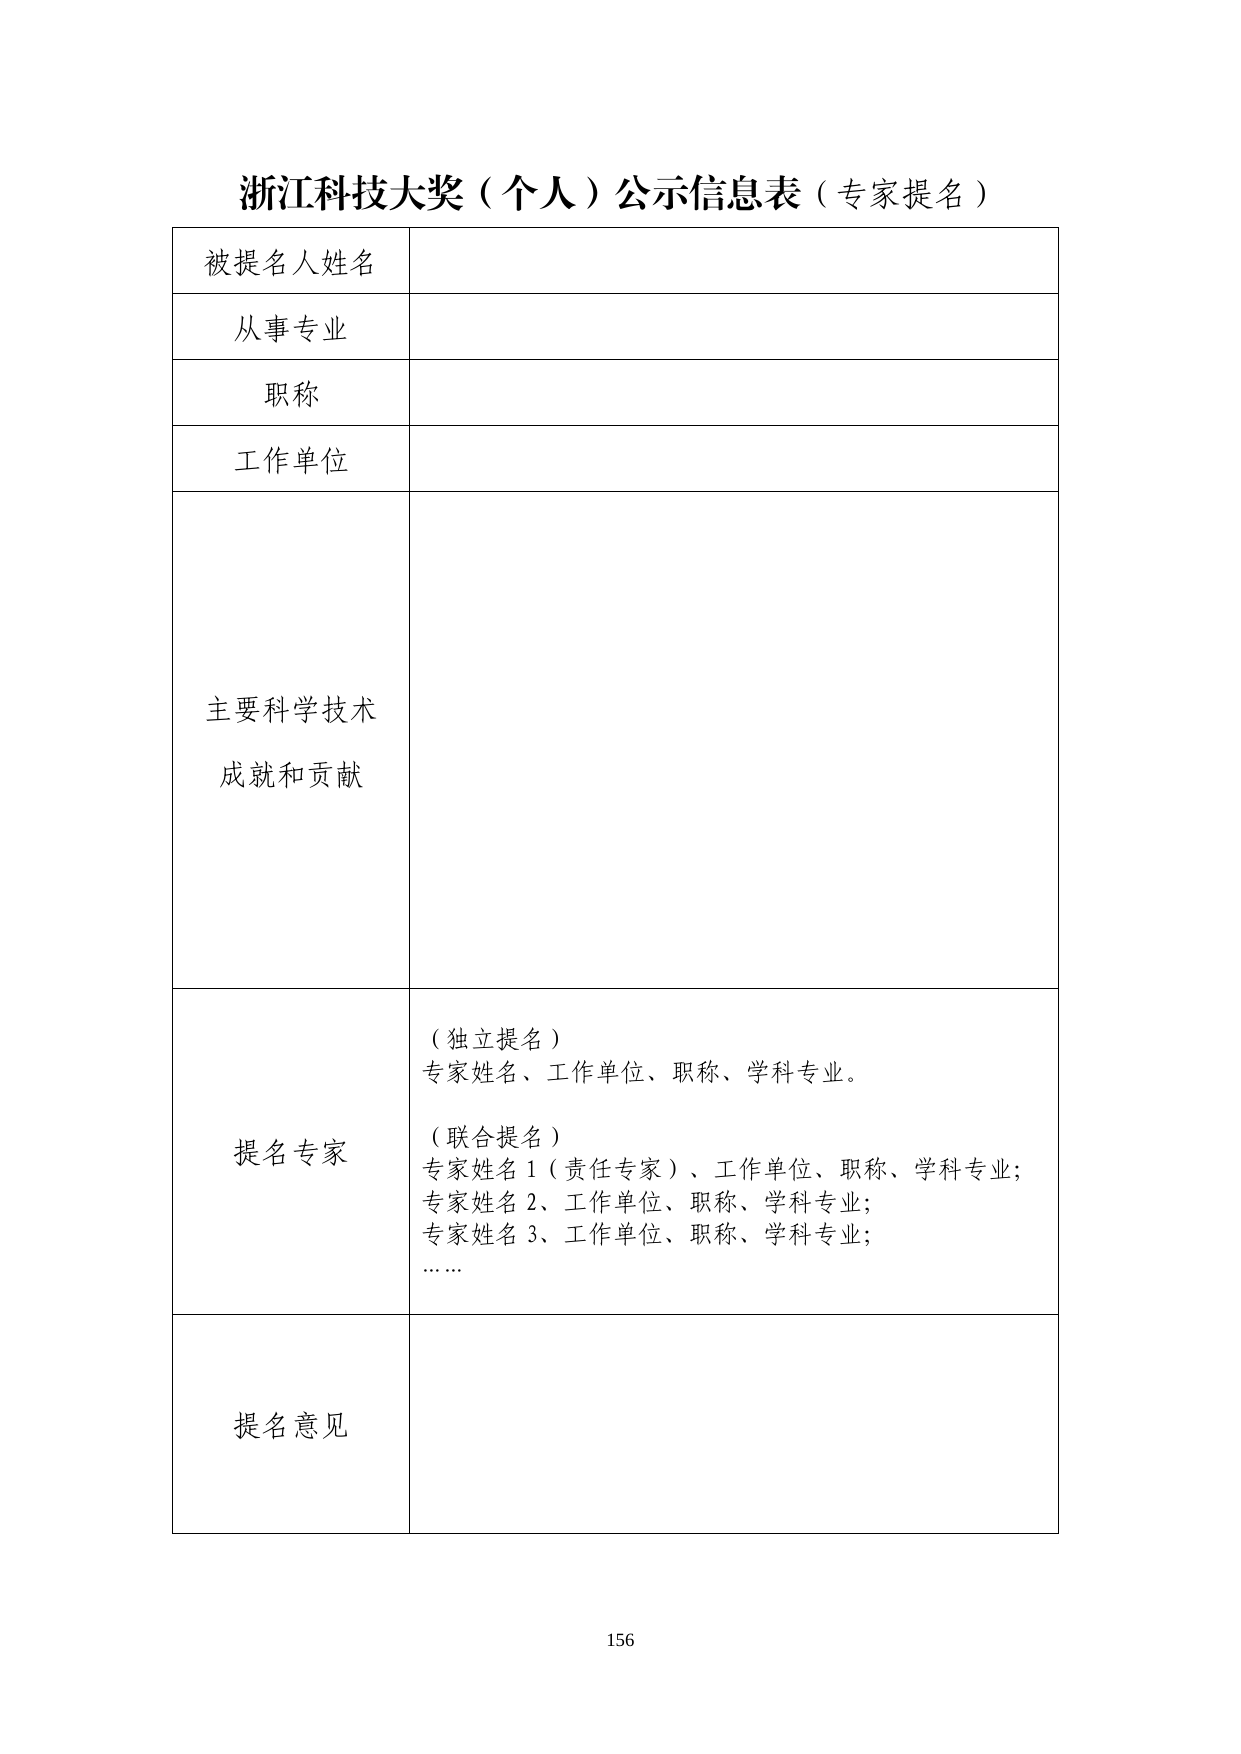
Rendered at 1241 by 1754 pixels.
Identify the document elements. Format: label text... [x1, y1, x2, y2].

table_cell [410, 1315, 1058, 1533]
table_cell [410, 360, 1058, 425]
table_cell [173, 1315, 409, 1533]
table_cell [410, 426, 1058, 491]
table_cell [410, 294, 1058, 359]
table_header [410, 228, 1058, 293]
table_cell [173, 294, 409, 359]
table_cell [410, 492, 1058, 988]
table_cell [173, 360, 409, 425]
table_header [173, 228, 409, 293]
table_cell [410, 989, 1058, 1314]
text 浙江科技大奖（个人）公示信息表（专家提名） [187, 162, 1053, 227]
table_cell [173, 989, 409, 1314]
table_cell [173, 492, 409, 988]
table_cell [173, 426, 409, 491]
